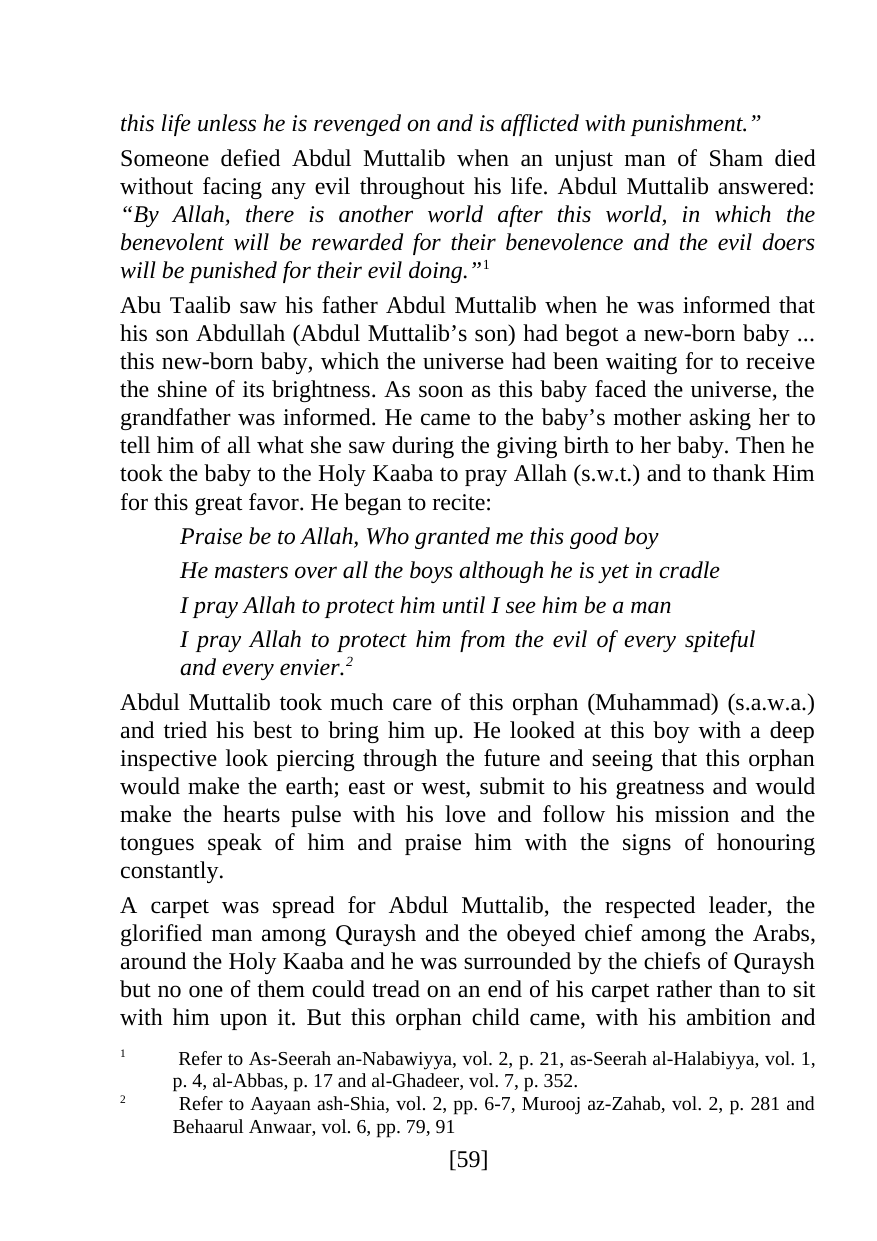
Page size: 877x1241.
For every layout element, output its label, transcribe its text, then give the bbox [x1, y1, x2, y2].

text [120, 891, 817, 1031]
text I pray Allah to protect him from the evil of every spiteful and every envier. [180, 625, 757, 681]
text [120, 109, 817, 137]
text Someone defied Abdul Muttalib when an unjust man of Sham died without facing any evil throughout his life. Abdul Muttalib answered: “By Allah, there is another world after this world, in which the benevolent will be rewarded for their benevolence and the evil doers will be punished for their evil doing.” [120, 144, 817, 284]
text Abu Taalib saw his father Abdul Muttalib when he was informed that his son Abdullah (Abdul Muttalib’s son) had begot a new-born baby ... this new-born baby, which the universe had been waiting for to receive the shine of its brightness. As soon as this baby faced the universe, the grandfather was informed. He came to the baby’s mother asking her to tell him of all what she saw during the giving birth to her baby. Then he took the baby to the Holy Kaaba to pray Allah (s.w.t.) and to thank Him for this great favor. He began to recite: [120, 291, 817, 516]
text Praise be to Allah, Who granted me this good boy [180, 522, 757, 550]
text He masters over all the boys although he is yet in cradle [180, 556, 757, 584]
text Abdul Muttalib took much care of this orphan (Muhammad) (s.a.w.a.) and tried his best to bring him up. He looked at this boy with a deep inspective look piercing through the future and seeing that this orphan would make the earth; east or west, submit to his greatness and would make the hearts pulse with his love and follow his mission and the tongues speak of him and praise him with the signs of honouring constantly. [120, 687, 817, 884]
text I pray Allah to protect him until I see him be a man [180, 591, 757, 619]
